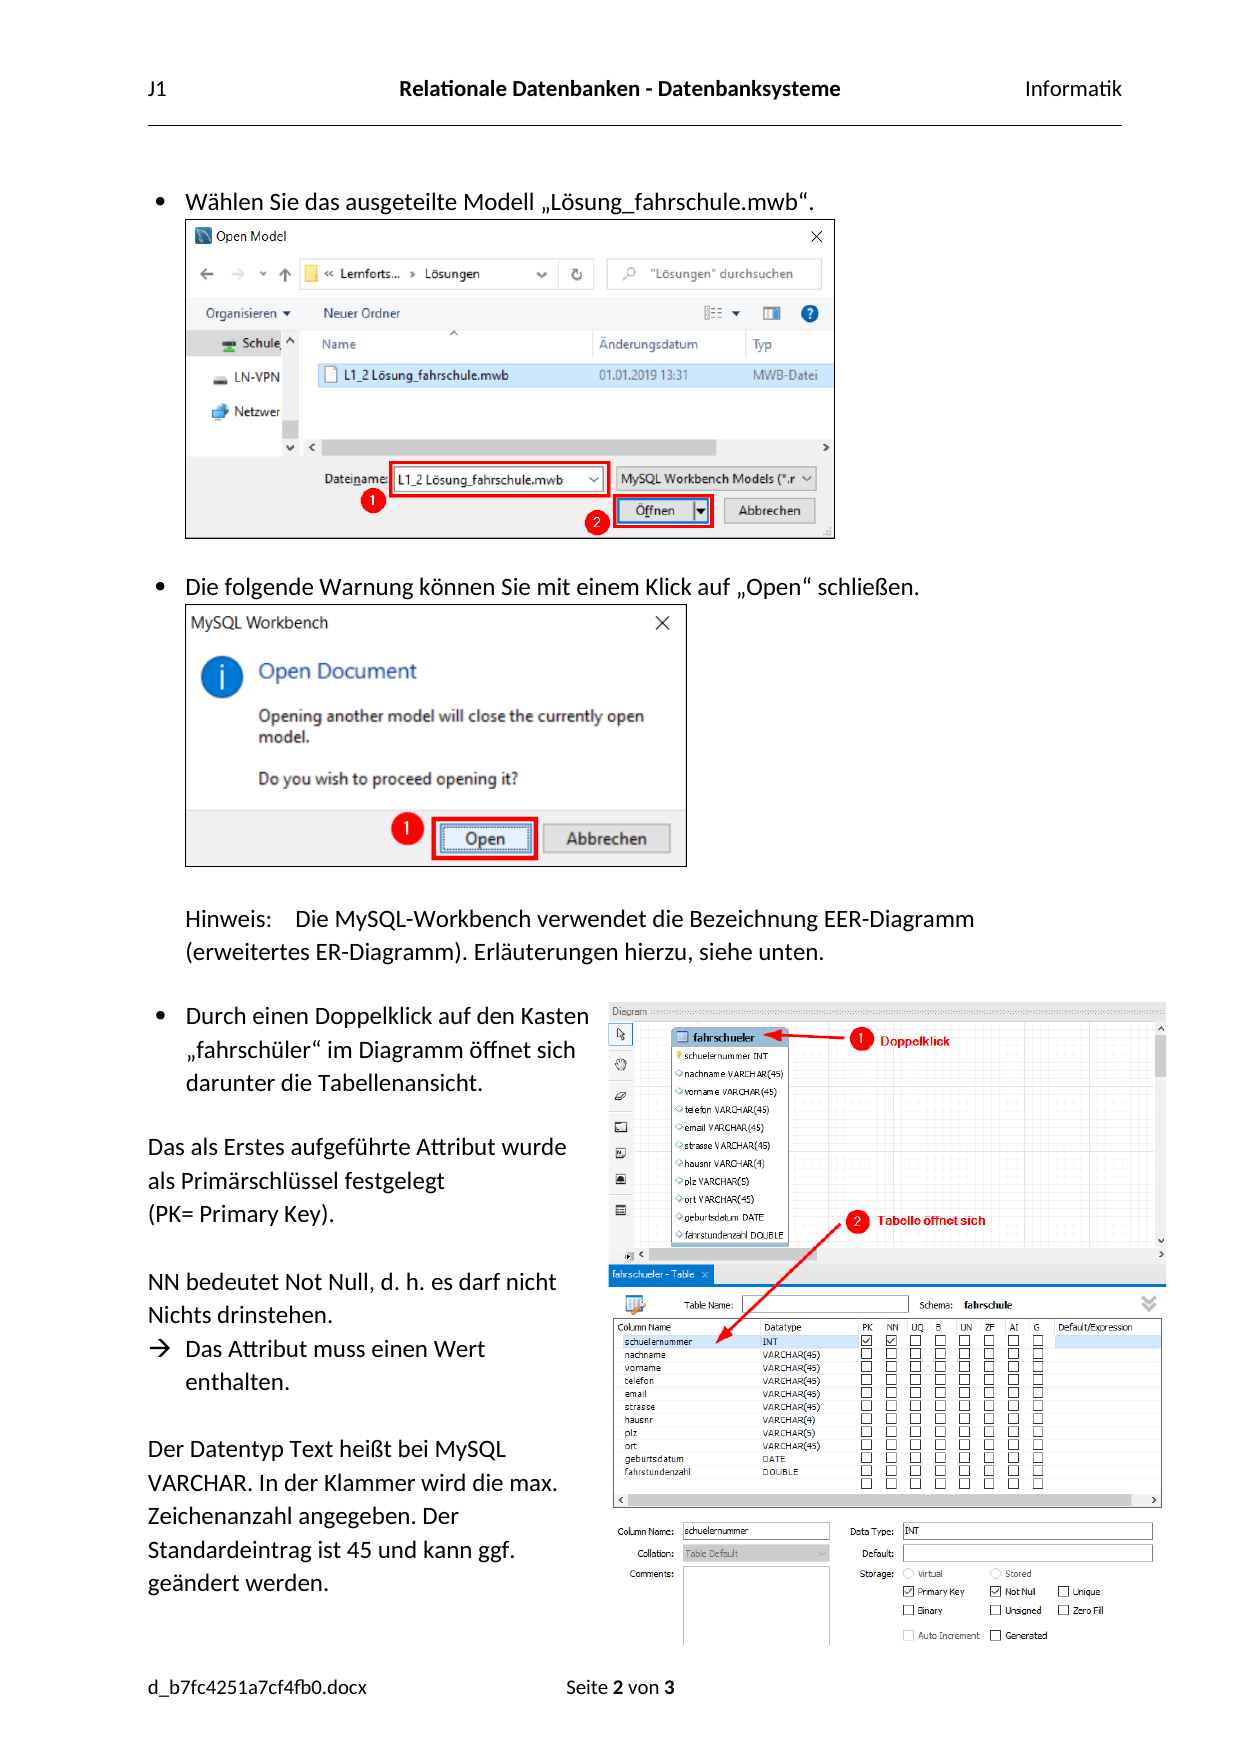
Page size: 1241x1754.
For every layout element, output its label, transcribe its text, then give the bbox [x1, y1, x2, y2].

text Der Datentyp Text heißt bei MySQL VARCHAR. In der Klammer wird die max. Zeichenanzahl angegeben. Der Standardeintrag ist 45 und kann ggf. geändert werden. [148, 1433, 608, 1598]
text Das als Erstes aufgeführte Attribut wurde als Primärschlüssel festgelegt (PK= Primary Key). [148, 1131, 608, 1229]
text NN bedeutet Not Null, d. h. es darf nicht Nichts drinstehen. [148, 1266, 608, 1330]
list Das Attribut muss einen Wert enthalten. [148, 1333, 608, 1397]
picture [186, 220, 834, 538]
picture [186, 605, 686, 866]
list Durch einen Doppelklick auf den Kasten „fahrschüler“ im Diagramm öffnet sich darunter die Tabellenansicht. [156, 1000, 1092, 1098]
picture [608, 1002, 1167, 1645]
